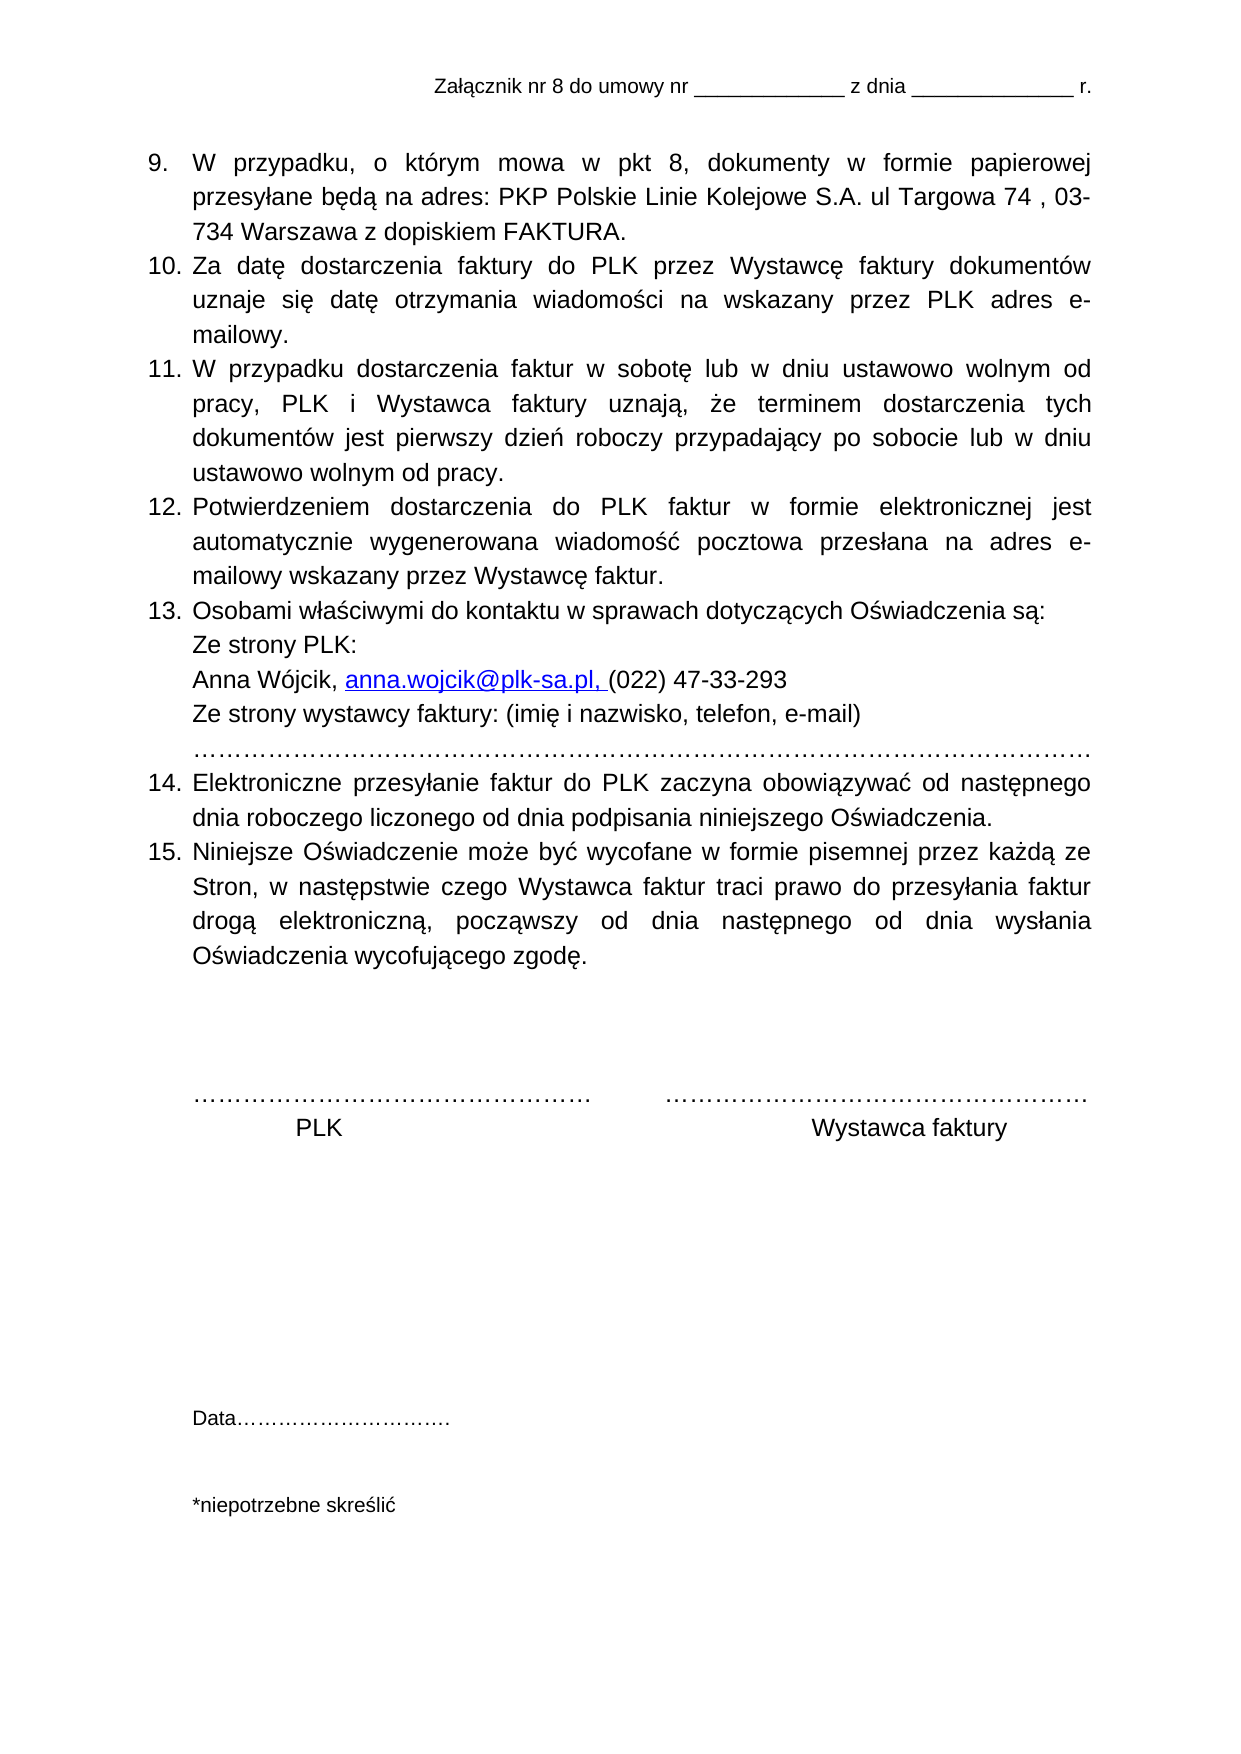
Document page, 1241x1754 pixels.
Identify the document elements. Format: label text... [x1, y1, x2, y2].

list Data…………………………. [192, 1406, 1093, 1430]
list Ze strony PLK: [192, 630, 1093, 659]
list Elektroniczne przesyłanie faktur do PLK zaczyna obowiązywać od następnego dnia roboczego liczonego od dnia podpisania niniejszego Oświadczenia. [148, 768, 1093, 831]
list ………………………………………… …………………………………………… [192, 1078, 1093, 1107]
list *niepotrzebne skreślić [192, 1492, 1093, 1516]
list Niniejsze Oświadczenie może być wycofane w formie pisemnej przez każdą ze Stron, w następstwie czego Wystawca faktur traci prawo do przesyłania faktur drogą elektroniczną, począwszy od dnia następnego od dnia wysłania Oświadczenia wycofującego zgodę. [148, 837, 1093, 969]
list Za datę dostarczenia faktury do PLK przez Wystawcę faktury dokumentów uznaje się datę otrzymania wiadomości na wskazany przez PLK adres e-mailowy. [148, 251, 1093, 349]
list Potwierdzeniem dostarczenia do PLK faktur w formie elektronicznej jest automatycznie wygenerowana wiadomość pocztowa przesłana na adres e-mailowy wskazany przez Wystawcę faktur. [148, 492, 1093, 590]
list Anna Wójcik, anna.wojcik@plk-sa.pl, (022) 47-33-293 [192, 665, 1093, 693]
list Osobami właściwymi do kontaktu w sprawach dotyczących Oświadczenia są: [148, 596, 1093, 624]
list W przypadku dostarczenia faktur w sobotę lub w dniu ustawowo wolnym od pracy, PLK i Wystawca faktury uznają, że terminem dostarczenia tych dokumentów jest pierwszy dzień roboczy przypadający po sobocie lub w dniu ustawowo wolnym od pracy. [148, 354, 1093, 487]
list Ze strony wystawcy faktury: (imię i nazwisko, telefon, e-mail) [192, 699, 1093, 728]
list W przypadku, o którym mowa w pkt 8, dokumenty w formie papierowej przesyłane będą na adres: PKP Polskie Linie Kolejowe S.A. ul Targowa 74 , 03-734 Warszawa z dopiskiem FAKTURA. [148, 148, 1093, 245]
list ……………………………………………………………………………………………… [192, 734, 1093, 762]
list PLK Wystawca faktury [295, 1113, 1093, 1142]
